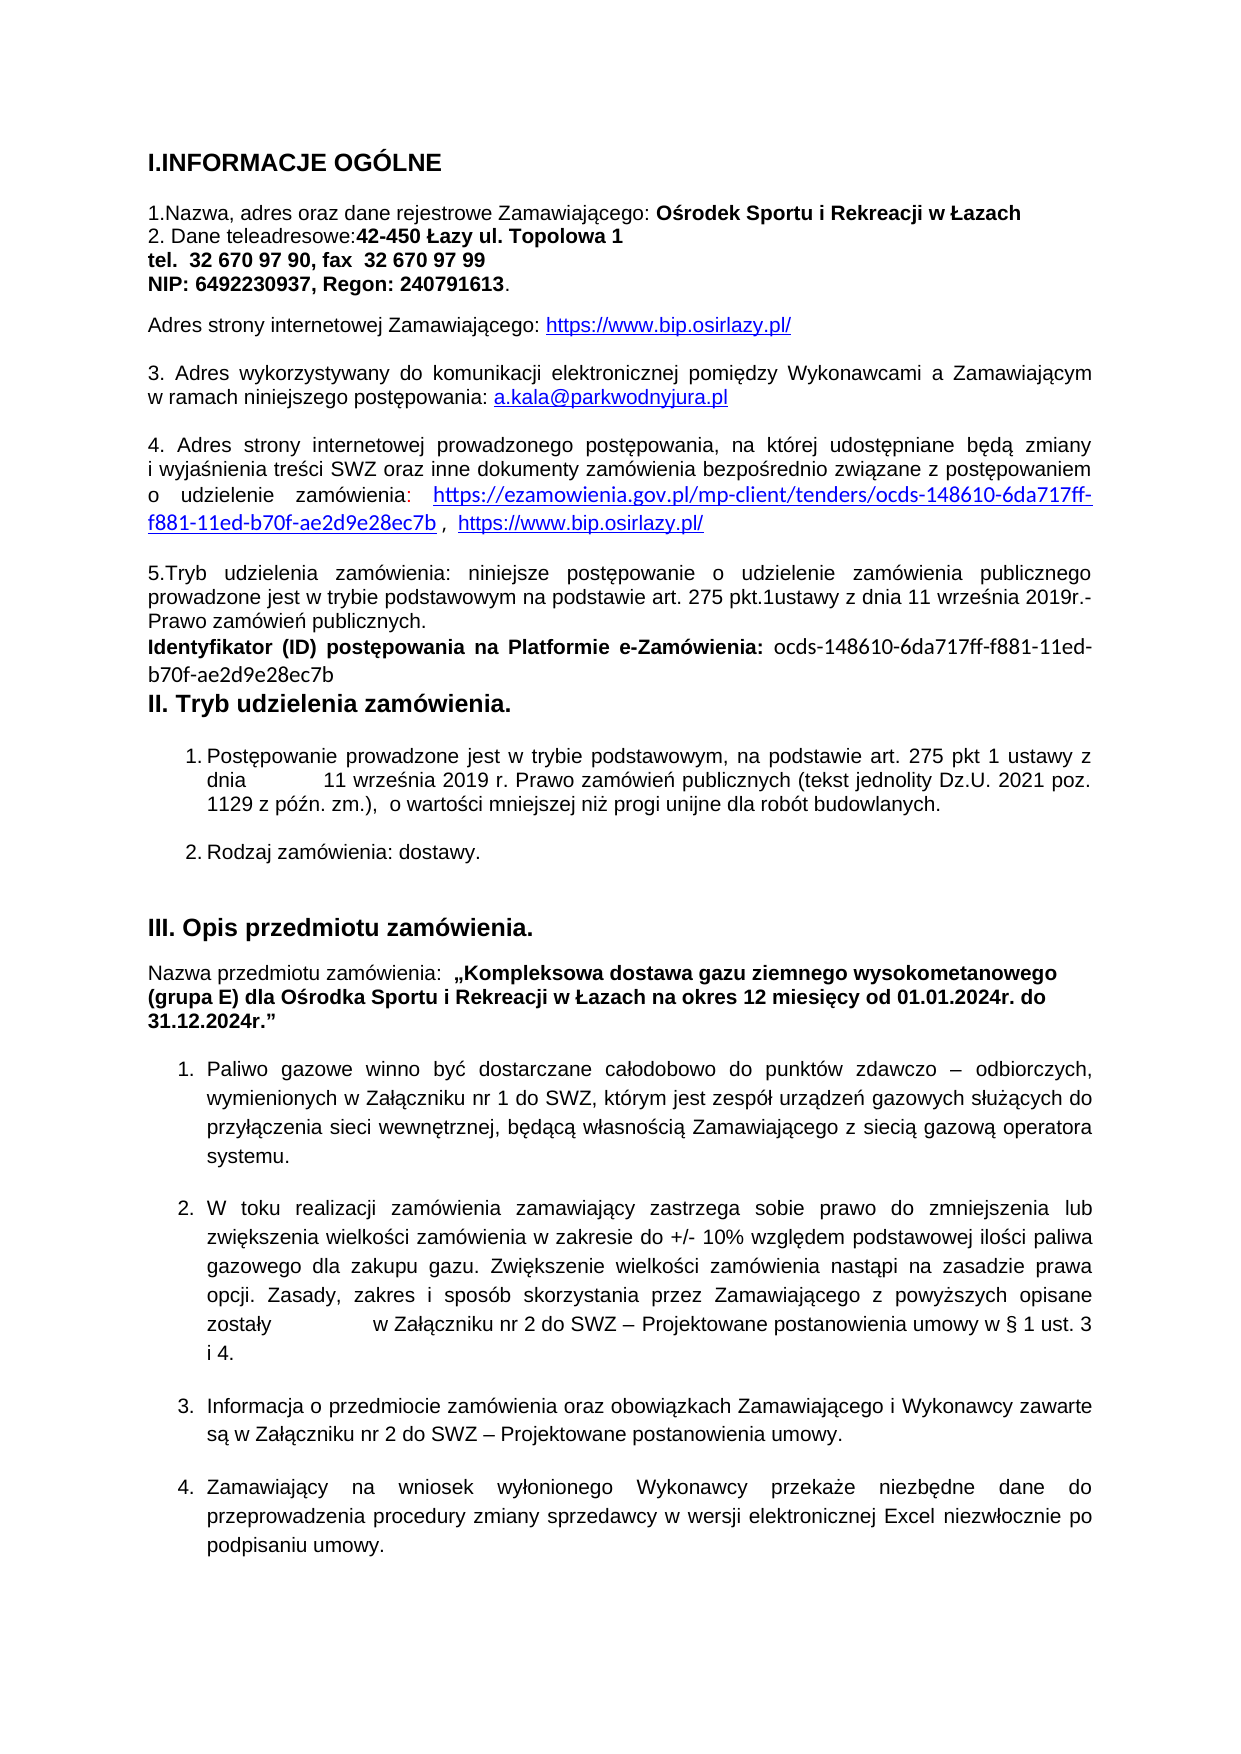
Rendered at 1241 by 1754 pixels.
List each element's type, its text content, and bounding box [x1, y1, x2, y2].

text 2. Dane teleadresowe:42-450 Łazy ul. Topolowa 1 [148, 224, 1093, 248]
text I.INFORMACJE OGÓLNE [148, 148, 1093, 176]
list Paliwo gazowe winno być dostarczane całodobowo do punktów zdawczo – odbiorczych, wymienionych w Załączniku nr 1 do SWZ, którym jest zespół urządzeń gazowych służących do przyłączenia sieci wewnętrznej, będącą własnością Zamawiającego z siecią gazową operatora systemu. [177, 1057, 1093, 1167]
text tel. 32 670 97 90, fax 32 670 97 99 NIP: 6492230937, Regon: 240791613. [148, 248, 1093, 296]
text 3. Adres wykorzystywany do komunikacji elektronicznej pomiędzy Wykonawcami a Zamawiającym w ramach niniejszego postępowania: a.kala@parkwodnyjura.pl [148, 361, 1093, 409]
text Identyfikator (ID) postępowania na Platformie e-Zamówienia: ocds-148610-6da717ff-f881-11ed-b70f-ae2d9e28ec7b [148, 632, 1093, 688]
list Postępowanie prowadzone jest w trybie podstawowym, na podstawie art. 275 pkt 1 ustawy z dnia 11 września 2019 r. Prawo zamówień publicznych (tekst jednolity Dz.U. 2021 poz. 1129 z późn. zm.), o wartości mniejszej niż progi unijne dla robót budowlanych. [185, 744, 1093, 816]
list Informacja o przedmiocie zamówienia oraz obowiązkach Zamawiającego i Wykonawcy zawarte są w Załączniku nr 2 do SWZ – Projektowane postanowienia umowy. [177, 1393, 1093, 1446]
list Adres strony internetowej Zamawiającego: https://www.bip.osirlazy.pl/ [148, 313, 1093, 337]
text III. Opis przedmiotu zamówienia. [148, 913, 1093, 942]
text 1.Nazwa, adres oraz dane rejestrowe Zamawiającego: Ośrodek Sportu i Rekreacji w Łazach [148, 200, 1093, 224]
list Rodzaj zamówienia: dostawy. [185, 839, 1093, 863]
text Nazwa przedmiotu zamówienia: „Kompleksowa dostawa gazu ziemnego wysokometanowego (grupa E) dla Ośrodka Sportu i Rekreacji w Łazach na okres 12 miesięcy od 01.01.2024r. do 31.12.2024r.” [148, 961, 1093, 1033]
list Zamawiający na wniosek wyłonionego Wykonawcy przekaże niezbędne dane do przeprowadzenia procedury zmiany sprzedawcy w wersji elektronicznej Excel niezwłocznie po podpisaniu umowy. [177, 1475, 1093, 1557]
list 4. Adres strony internetowej prowadzonego postępowania, na której udostępniane będą zmiany i wyjaśnienia treści SWZ oraz inne dokumenty zamówienia bezpośrednio związane z postępowaniem o udzielenie zamówienia: https://ezamowienia.gov.pl/mp-client/tenders/ocds-148610-6da717ff-f881-11ed-b70f-ae2d9e28ec7b , https://www.bip.osirlazy.pl/ [148, 433, 1093, 537]
list W toku realizacji zamówienia zamawiający zastrzega sobie prawo do zmniejszenia lub zwiększenia wielkości zamówienia w zakresie do +/- 10% względem podstawowej ilości paliwa gazowego dla zakupu gazu. Zwiększenie wielkości zamówienia nastąpi na zasadzie prawa opcji. Zasady, zakres i sposób skorzystania przez Zamawiającego z powyższych opisane zostały w Załączniku nr 2 do SWZ – Projektowane postanowienia umowy w § 1 ust. 3 i 4. [177, 1196, 1093, 1365]
text 5.Tryb udzielenia zamówienia: niniejsze postępowanie o udzielenie zamówienia publicznego prowadzone jest w trybie podstawowym na podstawie art. 275 pkt.1ustawy z dnia 11 września 2019r.-Prawo zamówień publicznych. [148, 561, 1093, 632]
text II. Tryb udzielenia zamówienia. [148, 688, 1093, 717]
